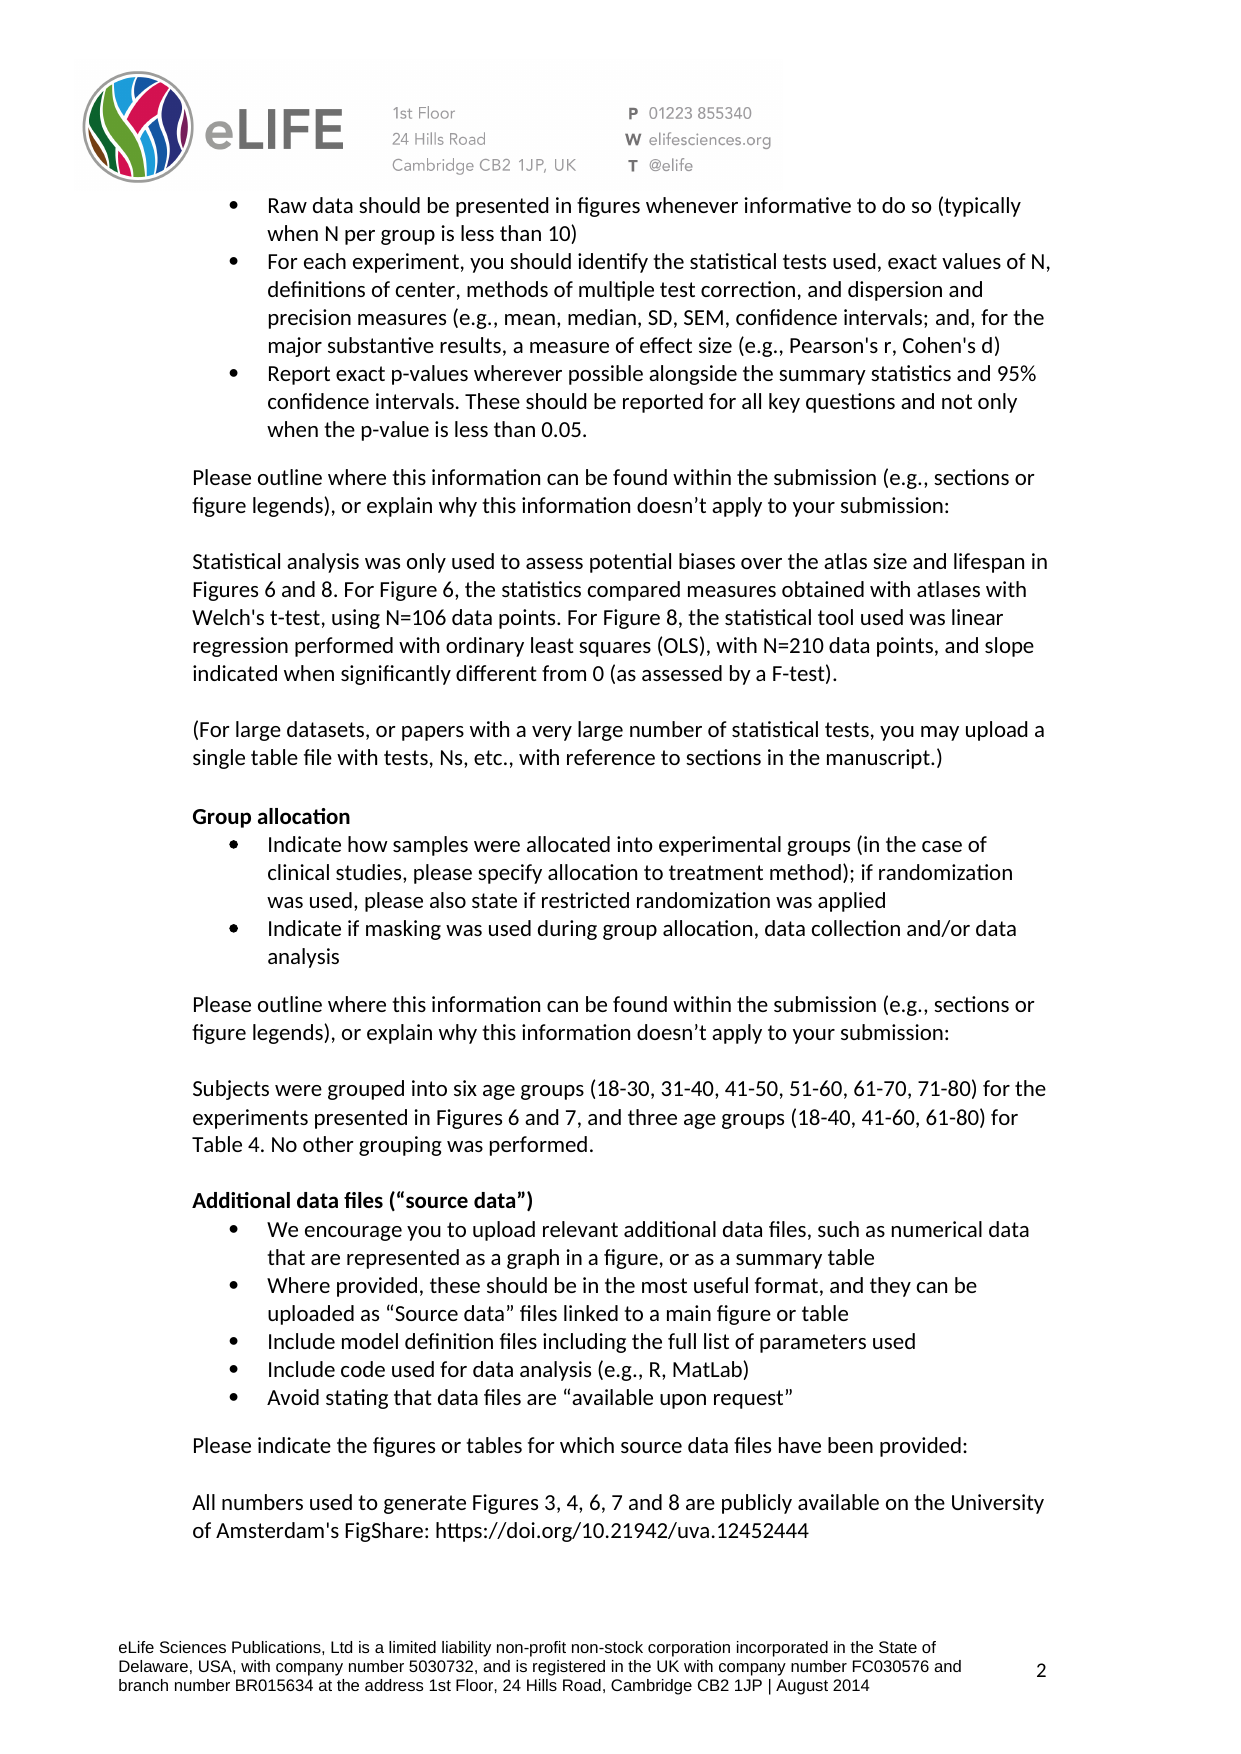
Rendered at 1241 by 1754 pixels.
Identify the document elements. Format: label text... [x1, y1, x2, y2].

text (For large datasets, or papers with a very large number of statistical tests, you may upload a single table file with tests, Ns, etc., with reference to sections in the manuscript.) [192, 716, 1053, 772]
text All numbers used to generate Figures 3, 4, 6, 7 and 8 are publicly available on the University of Amsterdam's FigShare: https://doi.org/10.21942/uva.12452444 [192, 1488, 1053, 1544]
list Indicate if masking was used during group allocation, data collection and/or data analysis [229, 914, 1053, 970]
text Please indicate the figures or tables for which source data files have been provided: [192, 1431, 1053, 1459]
text Subjects were grouped into six age groups (18-30, 31-40, 41-50, 51-60, 61-70, 71-80) for the experiments presented in Figures 6 and 7, and three age groups (18-40, 41-60, 61-80) for Table 4. No other grouping was performed. [192, 1047, 1053, 1159]
list Report exact p-values wherever possible alongside the summary statistics and 95% confidence intervals. These should be reported for all key questions and not only when the p-value is less than 0.05. [229, 359, 1053, 443]
list Raw data should be presented in figures whenever informative to do so (typically when N per group is less than 10) [229, 191, 1053, 247]
list For each experiment, you should identify the statistical tests used, exact values of N, definitions of center, methods of multiple test correction, and dispersion and precision measures (e.g., mean, median, SD, SEM, confidence intervals; and, for the major substantive results, a measure of effect size (e.g., Pearson's r, Cohen's d) [229, 247, 1053, 359]
text Group allocation [192, 802, 1053, 830]
list We encourage you to upload relevant additional data files, such as numerical data that are represented as a graph in a figure, or as a summary table [229, 1215, 1053, 1271]
picture [73, 59, 784, 191]
list Indicate how samples were allocated into experimental groups (in the case of clinical studies, please specify allocation to treatment method); if randomization was used, please also state if restricted randomization was applied [229, 830, 1053, 914]
text Additional data files (“source data”) [192, 1187, 1053, 1215]
list Include model definition files including the full list of parameters used [229, 1327, 1053, 1355]
list Avoid stating that data files are “available upon request” [229, 1383, 1053, 1411]
list Include code used for data analysis (e.g., R, MatLab) [229, 1355, 1053, 1383]
list Where provided, these should be in the most useful format, and they can be uploaded as “Source data” files linked to a main figure or table [229, 1271, 1053, 1327]
text Statistical analysis was only used to assess potential biases over the atlas size and lifespan in Figures 6 and 8. For Figure 6, the statistics compared measures obtained with atlases with Welch's t-test, using N=106 data points. For Figure 8, the statistical tool used was linear regression performed with ordinary least squares (OLS), with N=210 data points, and slope indicated when significantly different from 0 (as assessed by a F-test). [192, 547, 1053, 687]
